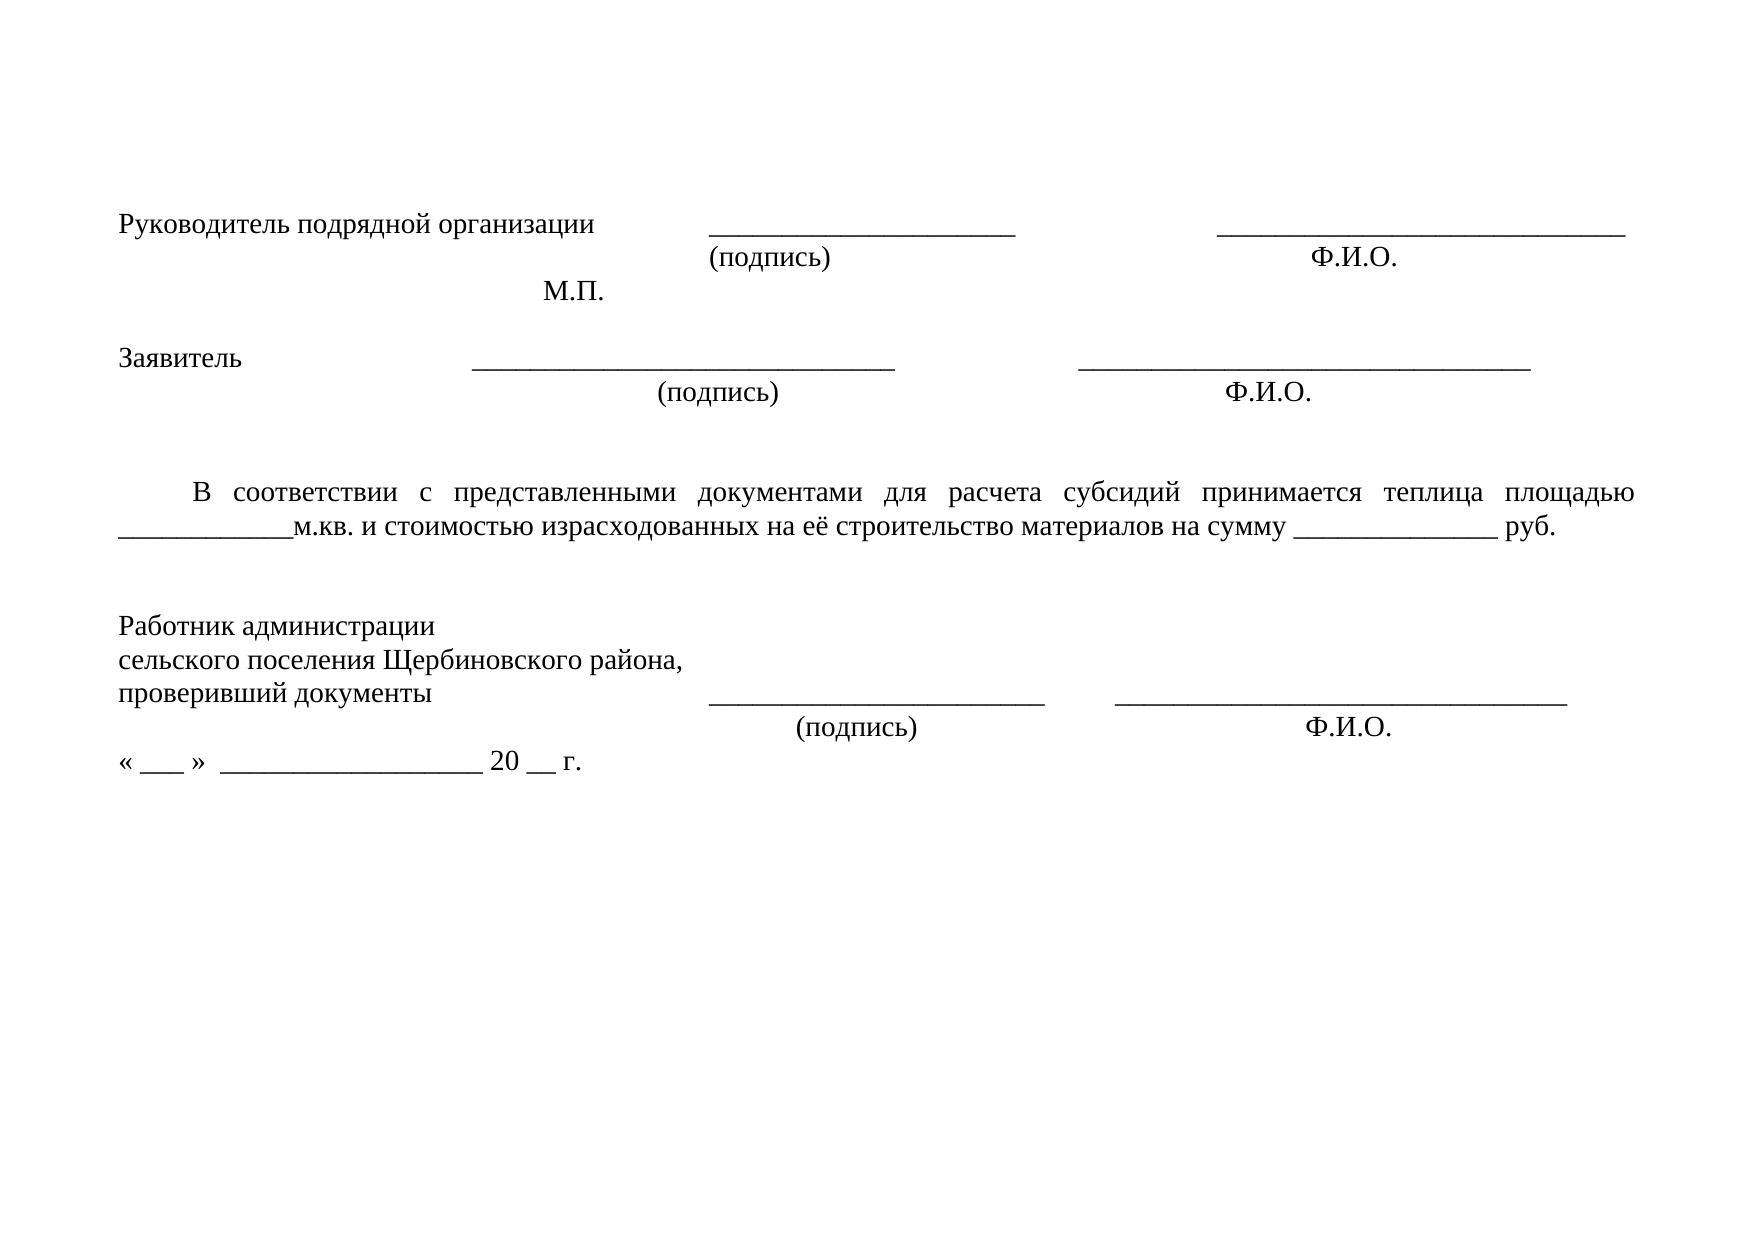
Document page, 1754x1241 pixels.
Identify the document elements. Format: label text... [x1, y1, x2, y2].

text В соответствии с представленными документами для расчета субсидий принимается теплица площадью ____________м.кв. и стоимостью израсходованных на её строительство материалов на сумму ______________ руб. [118, 474, 1636, 541]
text (подпись) Ф.И.О. [118, 239, 1636, 273]
text « ___ » __________________ 20 __ г. [118, 743, 1636, 776]
text М.П. [118, 273, 1636, 307]
text Заявитель _____________________________ _______________________________ (подпись) Ф.И.О. [118, 340, 1636, 407]
text проверивший документы _______________________ _______________________________ (подпись) Ф.И.О. [118, 676, 1636, 743]
text Работник администрации [118, 608, 1636, 642]
text сельского поселения Щербиновского района, [118, 642, 1636, 676]
text Руководитель подрядной организации _____________________ ____________________________ [118, 206, 1636, 239]
